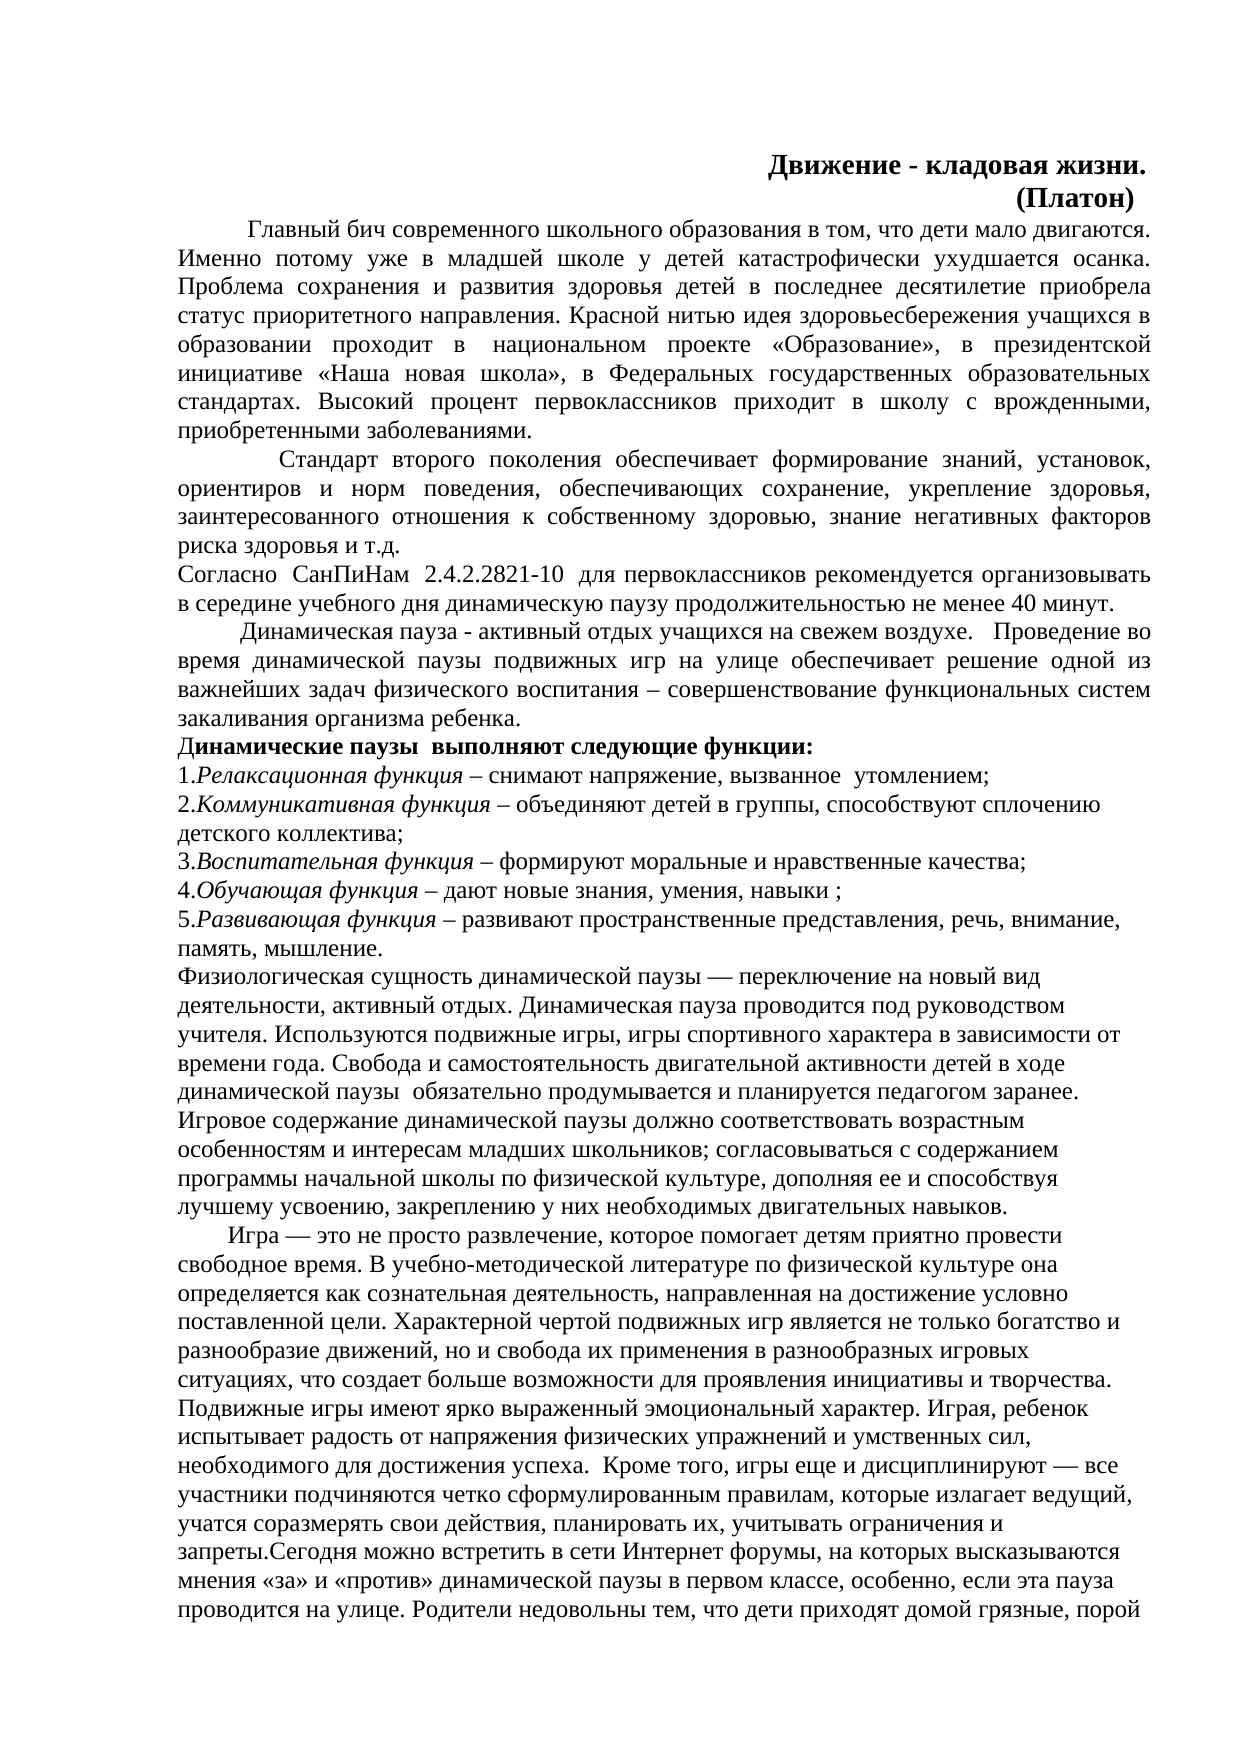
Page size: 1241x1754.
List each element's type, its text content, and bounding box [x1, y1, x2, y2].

text Стандарт второго поколения обеспечивает формирование знаний, установок, ориентиров и норм поведения, обеспечивающих сохранение, укрепление здоровья, заинтересованного отношения к собственному здоровью, знание негативных факторов риска здоровья и т.д. [177, 444, 1152, 559]
text Главный бич современного школьного образования в том, что дети мало двигаются. Именно потому уже в младшей школе у детей катастрофически ухудшается осанка. Проблема сохранения и развития здоровья детей в последнее десятилетие приобрела статус приоритетного направления. Красной нитью идея здоровьесбережения учащихся в образовании проходит в национальном проекте «Образование», в президентской инициативе «Наша новая школа», в Федеральных государственных образовательных стандартах. Высокий процент первоклассников приходит в школу с врожденными, приобретенными заболеваниями. [177, 214, 1152, 444]
text (Платон) [177, 180, 1152, 214]
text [177, 1220, 1152, 1623]
text 1.Релаксационная функция – снимают напряжение, вызванное утомлением; [177, 760, 1152, 789]
text Динамическая пауза - активный отдых учащихся на свежем воздухе. Проведение во время динамической паузы подвижных игр на улице обеспечивает решение одной из важнейших задач физического воспитания – совершенствование функциональных систем закаливания организма ребенка. [177, 616, 1152, 731]
text Согласно СанПиНам 2.4.2.2821-10 для первоклассников рекомендуется организовывать в середине учебного дня динамическую паузу продолжительностью не менее 40 минут. [177, 559, 1152, 616]
text Движение - кладовая жизни. [177, 147, 1152, 180]
text 4.Обучающая функция – дают новые знания, умения, навыки ; [177, 875, 1152, 904]
text Динамические паузы выполняют следующие функции: [177, 731, 1152, 760]
text Физиологическая сущность динамической паузы — переключение на новый вид деятельности, активный отдых. Динамическая пауза проводится под руководством учителя. Используются подвижные игры, игры спортивного характера в зависимости от времени года. Свобода и самостоятельность двигательной активности детей в ходе динамической паузы обязательно продумывается и планируется педагогом заранее. Игровое содержание динамической паузы должно соответствовать возрастным особенностям и интересам младших школьников; согласовываться с содержанием программы начальной школы по физической культуре, дополняя ее и способствуя лучшему усвоению, закреплению у них необходимых двигательных навыков. [177, 961, 1152, 1220]
text 5.Развивающая функция – развивают пространственные представления, речь, внимание, память, мышление. [177, 904, 1152, 961]
text 2.Коммуникативная функция – объединяют детей в группы, способствуют сплочению детского коллектива; [177, 789, 1152, 846]
text 3.Воспитательная функция – формируют моральные и нравственные качества; [177, 846, 1152, 875]
